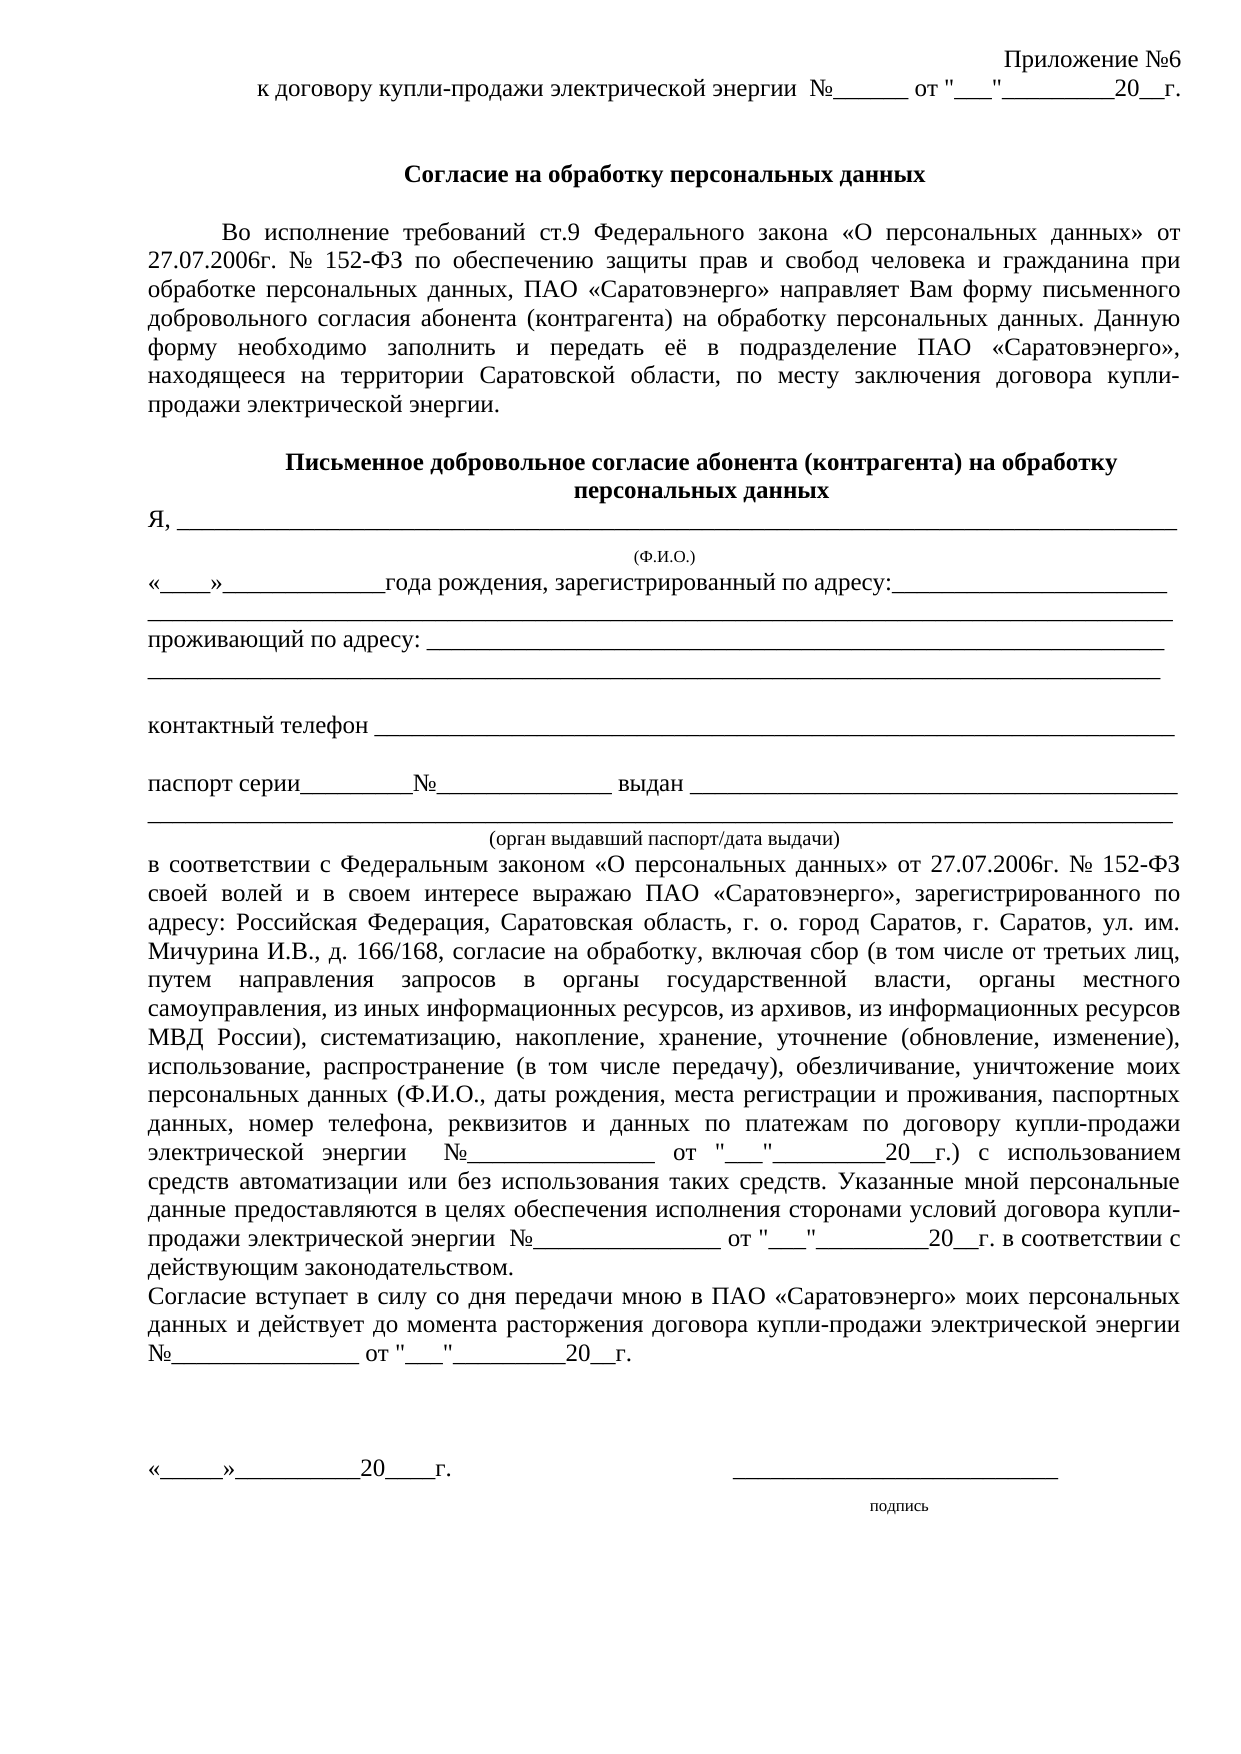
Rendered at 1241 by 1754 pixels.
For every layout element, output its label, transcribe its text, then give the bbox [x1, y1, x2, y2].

text Согласие вступает в силу со дня передачи мною в ПАО «Саратовэнерго» моих персональных данных и действует до момента расторжения договора купли-продажи электрической энергии №_______________ от "___"_________20__г. [148, 1281, 1181, 1367]
text в соответствии с Федеральным законом «О персональных данных» от 27.07.2006г. № 152-ФЗ своей волей и в своем интересе выражаю ПАО «Саратовэнерго», зарегистрированного по адресу: Российская Федерация, Саратовская область, г. о. город Саратов, г. Саратов, ул. им. Мичурина И.В., д. 166/168, согласие на обработку, включая сбор (в том числе от третьих лиц, путем направления запросов в органы государственной власти, органы местного самоуправления, из иных информационных ресурсов, из архивов, из информационных ресурсов МВД России), систематизацию, накопление, хранение, уточнение (обновление, изменение), использование, распространение (в том числе передачу), обезличивание, уничтожение моих персональных данных (Ф.И.О., даты рождения, места регистрации и проживания, паспортных данных, номер телефона, реквизитов и данных по платежам по договору купли-продажи электрической энергии №_______________ от "___"_________20__г.) с использованием средств автоматизации или без использования таких средств. Указанные мной персональные данные предоставляются в целях обеспечения исполнения сторонами условий договора купли-продажи электрической энергии №_______________ от "___"_________20__г. в соответствии с действующим законодательством. [148, 849, 1181, 1281]
text Я, ________________________________________________________________________________ [148, 504, 1181, 533]
text подпись [148, 1482, 1181, 1516]
text _________________________________________________________________________________ [148, 653, 1181, 682]
text Согласие на обработку персональных данных [148, 159, 1181, 188]
text «_____»__________20____г. __________________________ [148, 1453, 1181, 1482]
text Во исполнение требований ст.9 Федерального закона «О персональных данных» от 27.07.2006г. № 152-ФЗ по обеспечению защиты прав и свобод человека и гражданина при обработке персональных данных, ПАО «Саратовэнерго» направляет Вам форму письменного добровольного согласия абонента (контрагента) на обработку персональных данных. Данную форму необходимо заполнить и передать её в подразделение ПАО «Саратовэнерго», находящееся на территории Саратовской области, по месту заключения договора купли-продажи электрической энергии. [148, 217, 1181, 418]
text паспорт серии_________№______________ выдан _______________________________________ [148, 768, 1181, 797]
text (Ф.И.О.) [148, 533, 1181, 567]
text Приложение №6 [148, 44, 1181, 73]
text контактный телефон ________________________________________________________________ [148, 710, 1181, 739]
text проживающий по адресу: ___________________________________________________________ [148, 624, 1181, 653]
text __________________________________________________________________________________ [148, 797, 1181, 825]
text (орган выдавший паспорт/дата выдачи) [148, 825, 1181, 849]
text к договору купли-продажи электрической энергии №______ от "___"_________20__г. [148, 73, 1181, 102]
text Письменное добровольное согласие абонента (контрагента) на обработку персональных данных [221, 447, 1181, 504]
text «____»_____________года рождения, зарегистрированный по адресу:______________________ [148, 567, 1181, 595]
text __________________________________________________________________________________ [148, 595, 1181, 624]
